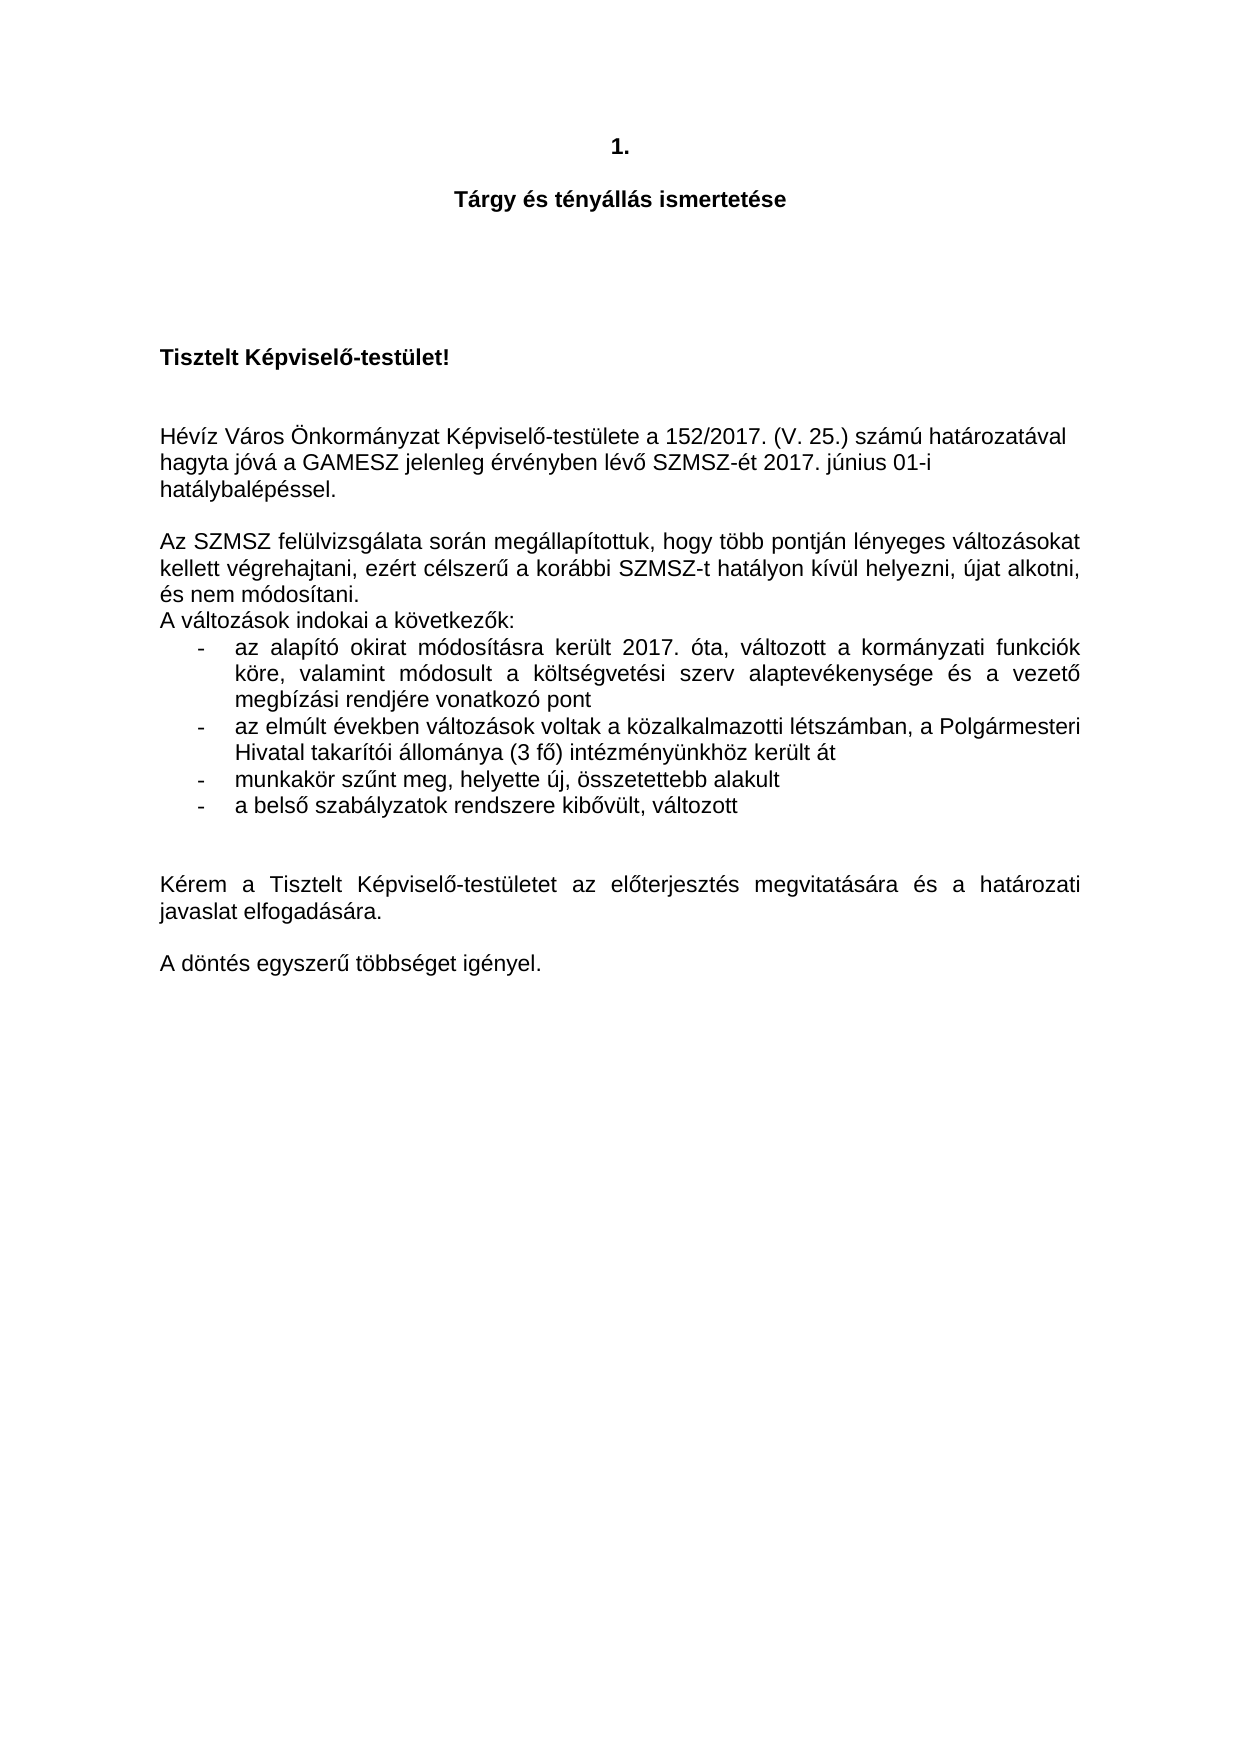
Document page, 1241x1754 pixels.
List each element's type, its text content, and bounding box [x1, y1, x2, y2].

text Kérem a Tisztelt Képviselő-testületet az előterjesztés megvitatására és a határozati javaslat elfogadására. [159, 871, 1081, 924]
list a belső szabályzatok rendszere kibővült, változott [197, 792, 1081, 818]
text Tisztelt Képviselő-testület! [159, 344, 1081, 370]
list az elmúlt években változások voltak a közalkalmazotti létszámban, a Polgármesteri Hivatal takarítói állománya (3 fő) intézményünkhöz került át [197, 713, 1081, 766]
list az alapító okirat módosításra került 2017. óta, változott a kormányzati funkciók köre, valamint módosult a költségvetési szerv alaptevékenysége és a vezető megbízási rendjére vonatkozó pont [197, 634, 1081, 713]
text Az SZMSZ felülvizsgálata során megállapítottuk, hogy több pontján lényeges változásokat kellett végrehajtani, ezért célszerű a korábbi SZMSZ-t hatályon kívül helyezni, újat alkotni, és nem módosítani. [159, 528, 1081, 607]
text A változások indokai a következők: [159, 607, 1081, 634]
text 1. [159, 133, 1081, 159]
text Hévíz Város Önkormányzat Képviselő-testülete a 152/2017. (V. 25.) számú határozatával hagyta jóvá a GAMESZ jelenleg érvényben lévő SZMSZ-ét 2017. június 01-i hatálybalépéssel. [159, 423, 1081, 502]
list munkakör szűnt meg, helyette új, összetettebb alakult [197, 766, 1081, 792]
text A döntés egyszerű többséget igényel. [159, 950, 1081, 977]
text Tárgy és tényállás ismertetése [159, 186, 1081, 212]
